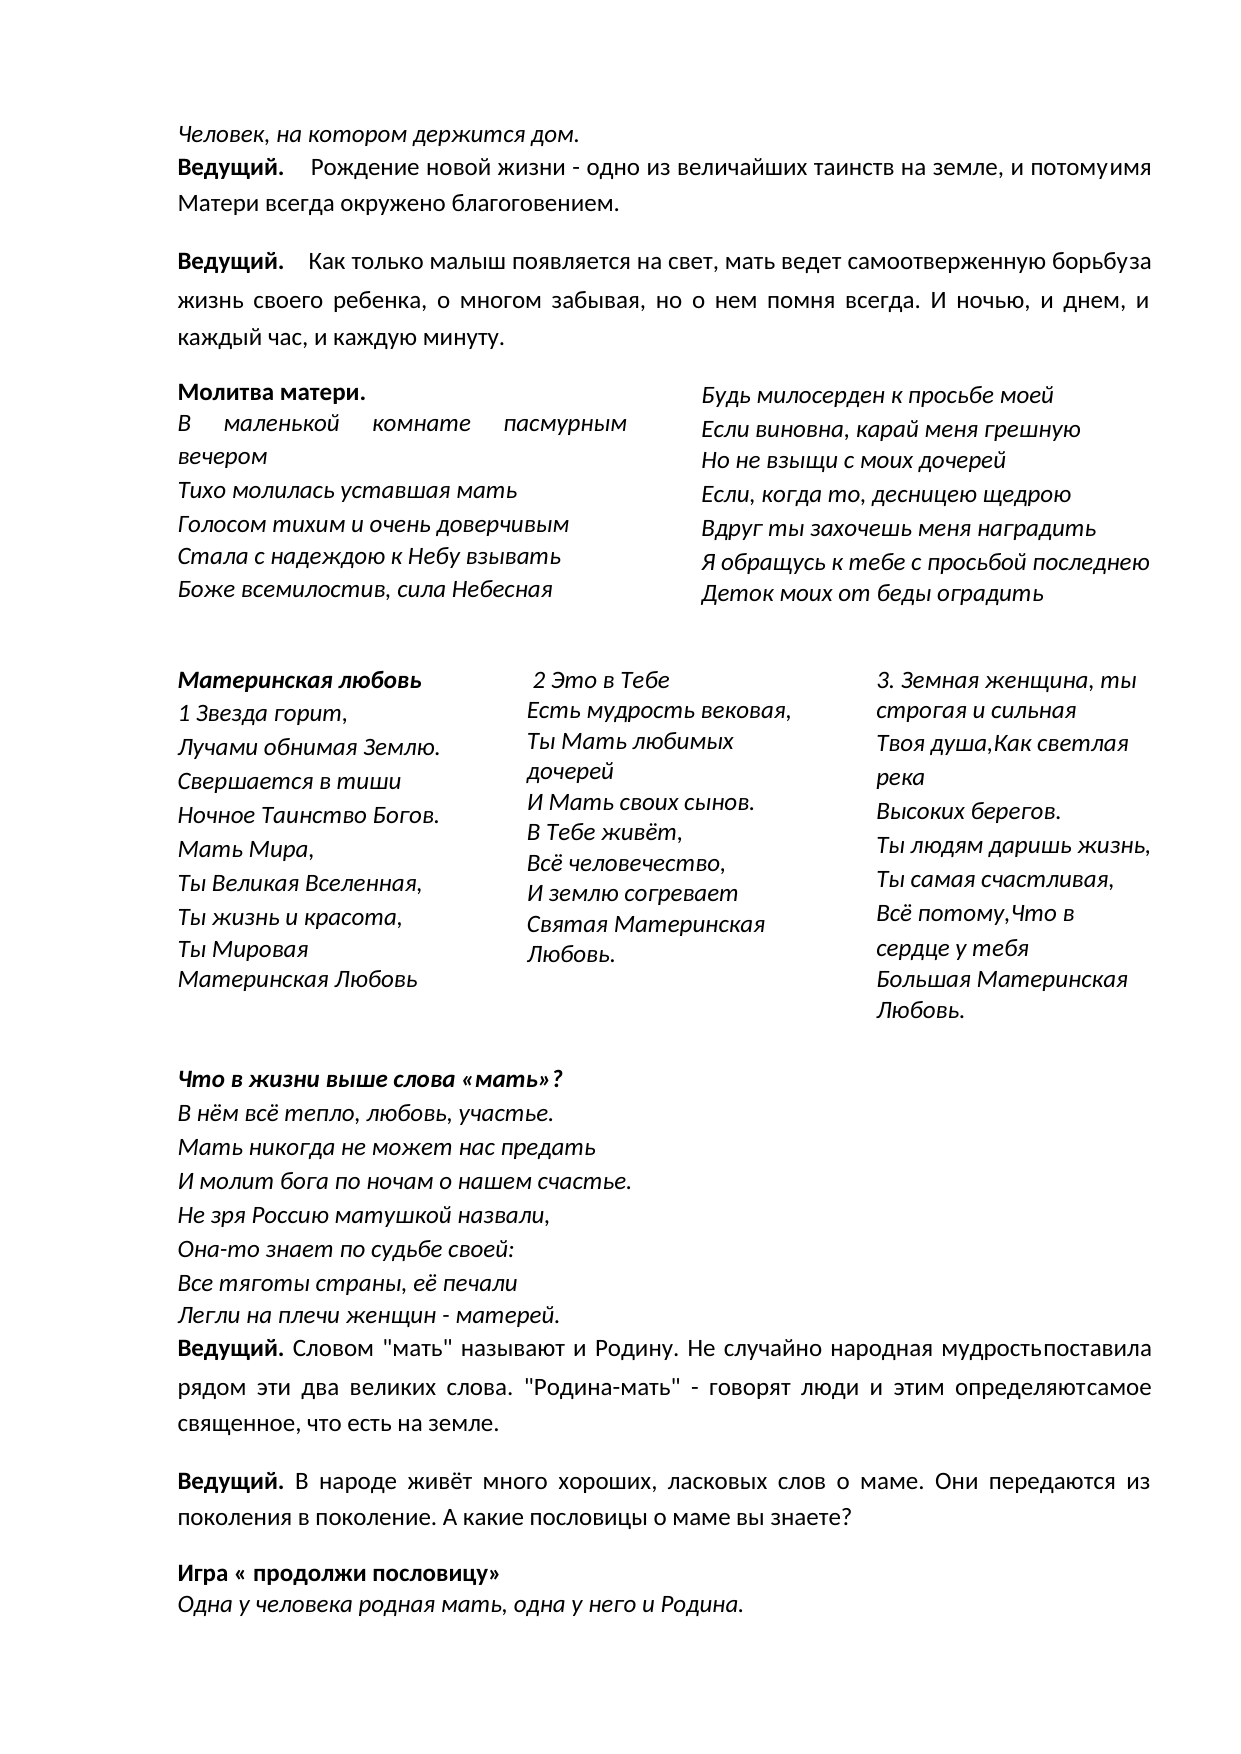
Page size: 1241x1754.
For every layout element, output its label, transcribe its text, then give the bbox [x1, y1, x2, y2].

text В маленькой комнате пасмурным вечером [177, 407, 627, 472]
text Всё человечество, [527, 847, 802, 877]
text Что в жизни выше слова «мать»? [177, 1061, 1152, 1094]
text Материнская любовь [177, 664, 453, 694]
text Лучами обнимая Землю. [177, 728, 453, 762]
text Молитва матери. [177, 377, 627, 407]
text Голосом тихим и очень доверчивым [177, 506, 627, 540]
text И молит бога по ночам о нашем счастье. [177, 1163, 1152, 1197]
text Высоких берегов. [876, 793, 1152, 827]
text Я обращусь к тебе с просьбой последнею [701, 543, 1152, 577]
text И землю согревает Святая Материнская Любовь. [527, 877, 802, 969]
text В нём всё тепло, любовь, участье. [177, 1094, 1152, 1129]
text Ведущий. Рождение новой жизни - одно из величайших таинств на земле, и потому имя Матери всегда окружено благоговением. [177, 149, 1152, 218]
text Ты Мировая Материнская Любовь [177, 933, 453, 994]
text Деток моих от беды оградить [701, 577, 1152, 608]
text Мать никогда не может нас предать [177, 1129, 1152, 1163]
text Всё потому, Что в сердце у тебя [876, 895, 1152, 963]
text 1 Звезда горит, [177, 694, 453, 728]
text Вдруг ты захочешь меня наградить [701, 509, 1152, 543]
text 2 Это в Тебе [527, 664, 802, 694]
text В Тебе живёт, [527, 816, 802, 847]
text Ведущий. Словом "мать" называют и Родину. Не случайно народная мудрость поставила рядом эти два великих слова. "Родина-мать" - говорят люди и этим определяют самое священное, что есть на земле. [177, 1329, 1152, 1438]
text Все тяготы страны, её печали [177, 1265, 1152, 1299]
text Легли на плечи женщин - матерей. [177, 1299, 1152, 1329]
text Ты жизнь и красота, [177, 899, 453, 933]
text Будь милосерден к просьбе моей [701, 377, 1152, 411]
text 3. Земная женщина, ты строгая и сильная [876, 664, 1152, 725]
text Но не взыщи с моих дочерей [701, 445, 1152, 475]
text Тихо молилась уставшая мать [177, 472, 627, 506]
text Ты Мать любимых дочерей [527, 725, 802, 786]
text Свершается в тиши [177, 762, 453, 796]
text Большая Материнская Любовь. [876, 963, 1152, 1024]
text Есть мудрость вековая, [527, 694, 802, 725]
text Ведущий. Как только малыш появляется на свет, мать ведет самоотверженную борьбу за жизнь своего ребенка, о многом забывая, но о нем помня всегда. И ночью, и днем, и каждый час, и каждую минуту. [177, 243, 1152, 351]
text Не зря Россию матушкой назвали, [177, 1197, 1152, 1231]
text Одна у человека родная мать, одна у него и Родина. [177, 1588, 1152, 1618]
text Ночное Таинство Богов. [177, 796, 453, 831]
text Если виновна, карай меня грешную [701, 411, 1152, 445]
text Если, когда то, десницею щедрою [701, 475, 1152, 509]
text Ты Великая Вселенная, [177, 864, 453, 899]
text Игра « продолжи пословицу» [177, 1557, 1152, 1588]
text Ты людям даришь жизнь, [876, 827, 1152, 861]
text Боже всемилостив, сила Небесная [177, 570, 627, 604]
text И Мать своих сынов. [527, 786, 802, 816]
text Мать Мира, [177, 831, 453, 864]
text Ты самая счастливая, [876, 861, 1152, 895]
text Она-то знает по судьбе своей: [177, 1231, 1152, 1265]
text Стала с надеждою к Небу взывать [177, 540, 627, 570]
text Человек, на котором держится дом. [177, 118, 627, 149]
text Ведущий. В народе живёт много хороших, ласковых слов о маме. Они передаются из поколения в поколение. А какие пословицы о маме вы знаете? [177, 1463, 1152, 1532]
text Твоя душа, Как светлая река [876, 725, 1152, 793]
